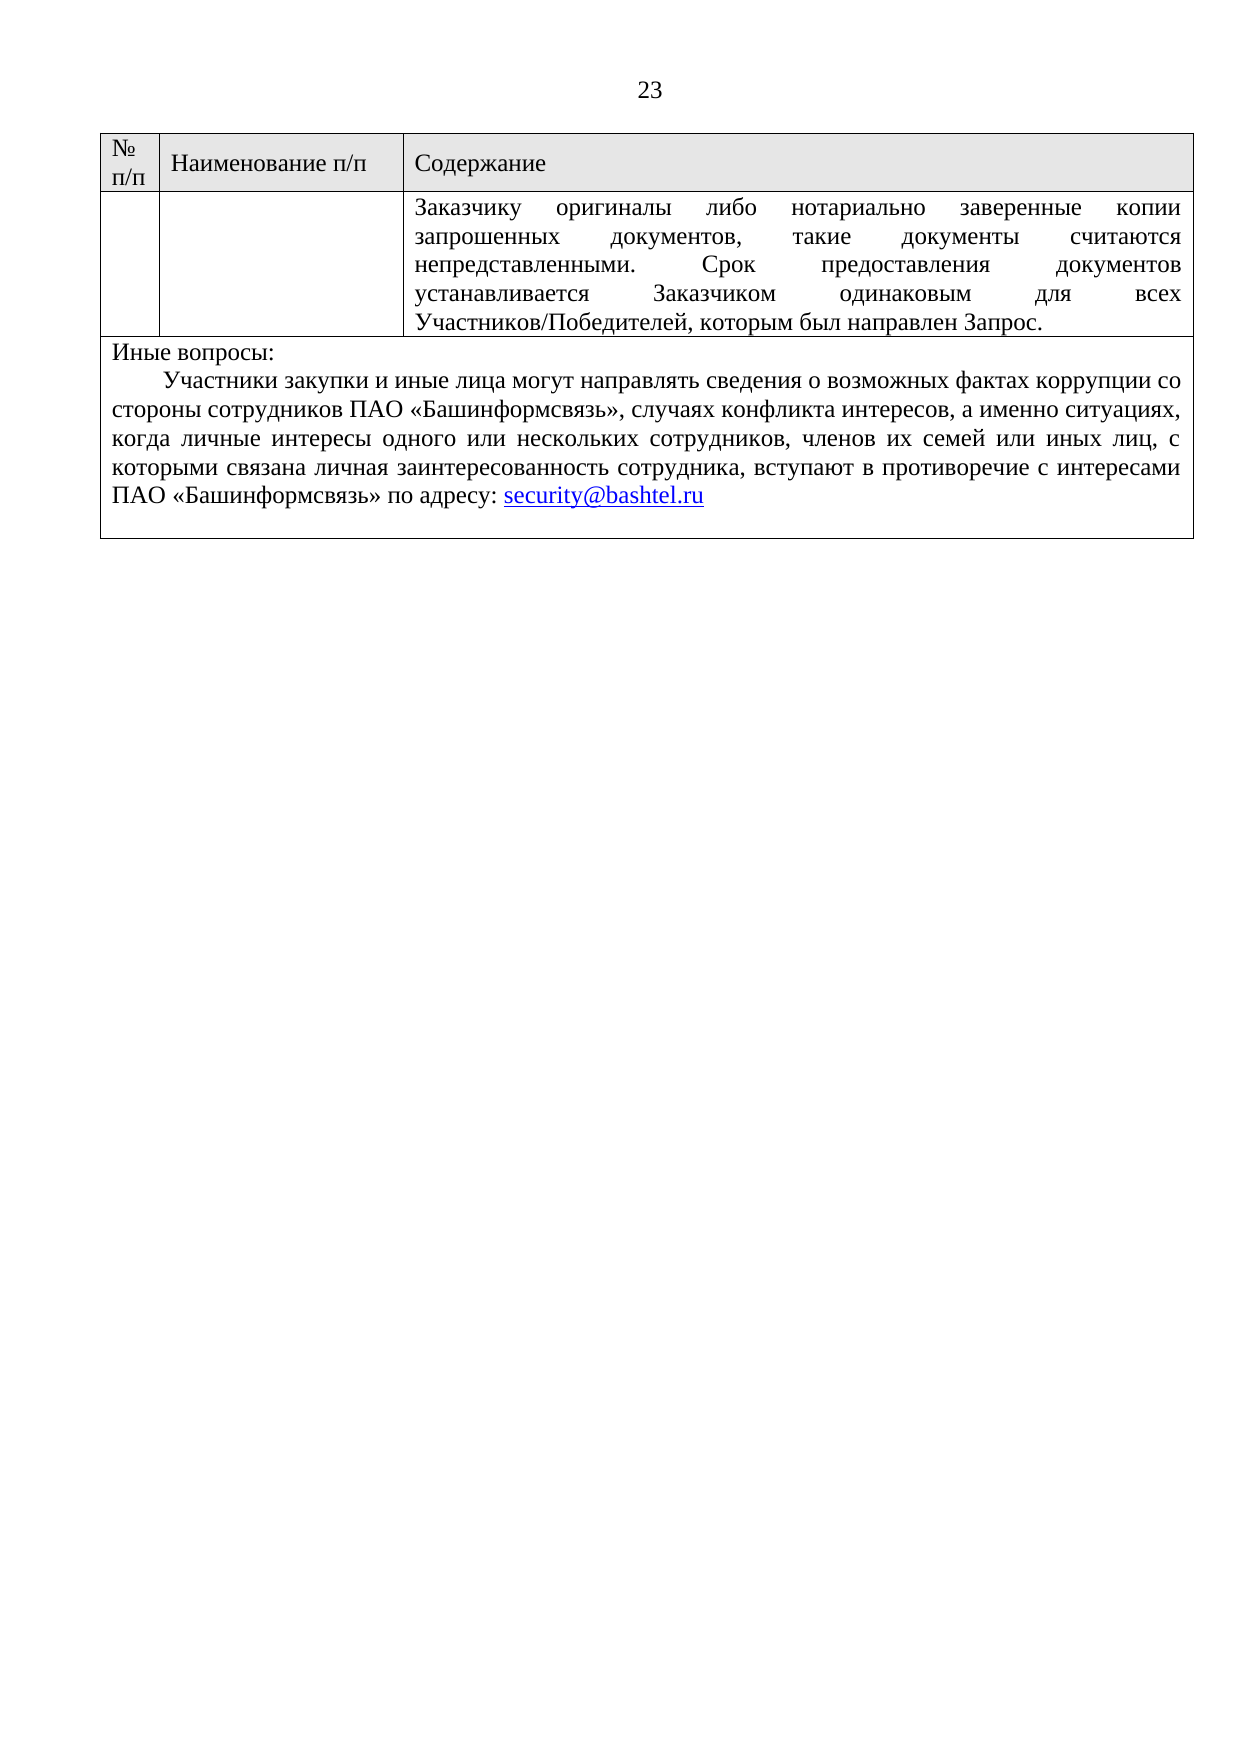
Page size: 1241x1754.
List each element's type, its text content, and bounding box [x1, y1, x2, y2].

table_header Содержание [404, 134, 1193, 191]
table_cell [160, 192, 403, 336]
table_header Наименование п/п [160, 134, 403, 191]
table_cell Иные вопросы: Участники закупки и иные лица могут направлять сведения о возможных фактах коррупции со стороны сотрудников ПАО «Башинформсвязь», случаях конфликта интересов, а именно ситуациях, когда личные интересы одного или нескольких сотрудников, членов их семей или иных лиц, с которыми связана личная заинтересованность сотрудника, вступают в противоречие с интересами ПАО «Башинформсвязь» по адресу: security@bashtel.ru [101, 337, 1193, 538]
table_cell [404, 192, 1193, 336]
table_header № п/п [101, 134, 159, 191]
table_cell [101, 192, 159, 336]
